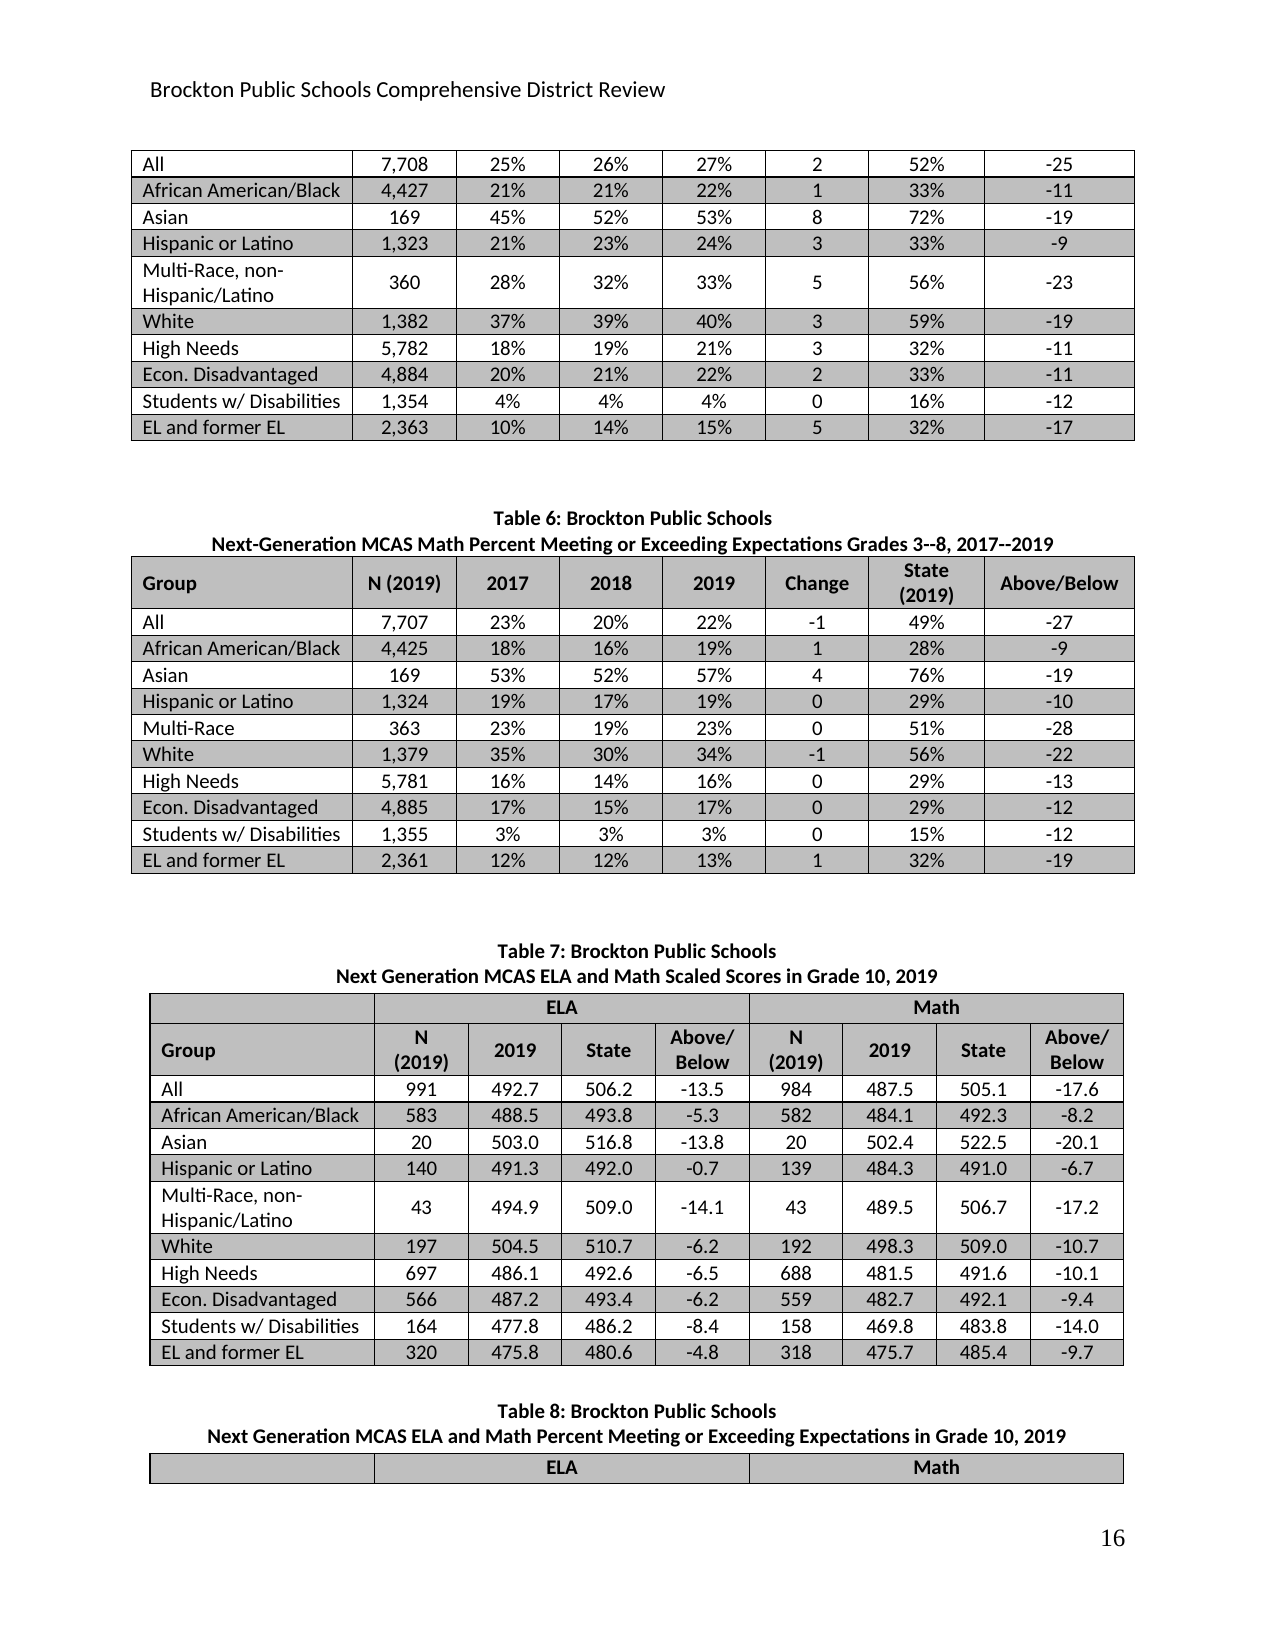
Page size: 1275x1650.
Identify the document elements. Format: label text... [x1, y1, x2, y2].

table_cell White [132, 741, 352, 767]
table_cell 3 [766, 309, 868, 334]
table_cell 510.7 [562, 1234, 655, 1259]
table_cell 559 [750, 1287, 842, 1312]
table_cell 10% [457, 415, 559, 440]
table_cell 29% [869, 768, 984, 793]
table_cell 197 [375, 1234, 468, 1259]
table_cell 52% [560, 204, 662, 229]
table_cell 1,324 [353, 689, 456, 714]
table_cell 491.3 [469, 1155, 561, 1181]
table_cell 505.1 [937, 1076, 1030, 1101]
table_cell Above/Below [1031, 1024, 1123, 1075]
table_cell -8.2 [1031, 1103, 1123, 1128]
table_cell 22% [663, 362, 765, 387]
table_cell 0 [766, 388, 868, 413]
table_cell Econ. Disadvantaged [151, 1287, 374, 1312]
table_cell High Needs [132, 768, 352, 793]
table_cell 503.0 [469, 1129, 561, 1154]
table_cell -13.8 [656, 1129, 749, 1154]
table_cell 26% [560, 151, 662, 176]
table_cell 502.4 [843, 1129, 936, 1154]
table_cell -13.5 [656, 1076, 749, 1101]
table_cell Econ. Disadvantaged [132, 794, 352, 820]
table_cell 5 [766, 415, 868, 440]
table_cell 12% [457, 847, 559, 873]
table_cell -6.2 [656, 1287, 749, 1312]
table_cell State [562, 1024, 655, 1075]
table_cell 2019 [843, 1024, 936, 1075]
table_cell 494.9 [469, 1182, 561, 1233]
table_cell 19% [663, 636, 765, 661]
table_cell 2017 [457, 557, 559, 608]
table_cell 34% [663, 741, 765, 767]
table_cell 14% [560, 768, 662, 793]
table_cell -10.1 [1031, 1260, 1123, 1286]
table_cell 4% [457, 388, 559, 413]
table_cell 15% [869, 821, 984, 846]
table_cell Students w/ Disabilities [132, 821, 352, 846]
table_cell 493.4 [562, 1287, 655, 1312]
table_cell 192 [750, 1234, 842, 1259]
table_cell 18% [457, 636, 559, 661]
table_cell 8 [766, 204, 868, 229]
table_cell 0 [766, 821, 868, 846]
table_cell -6.5 [656, 1260, 749, 1286]
table_cell -19 [985, 204, 1134, 229]
table_header Table 7: Brockton Public Schools Next Generation MCAS ELA and Math Scaled Scores in Grade 10, 2019 [150, 938, 1124, 993]
table_cell 1 [766, 178, 868, 203]
table_cell -14.0 [1031, 1313, 1123, 1338]
table_cell 5 [766, 257, 868, 308]
table_cell 2018 [560, 557, 662, 608]
table_cell 40% [663, 309, 765, 334]
table_cell 15% [560, 794, 662, 820]
table_cell -6.2 [656, 1234, 749, 1259]
table_cell Students w/ Disabilities [151, 1313, 374, 1338]
table_cell 19% [663, 689, 765, 714]
table_cell -25 [985, 151, 1134, 176]
table_cell 4 [766, 662, 868, 687]
table_cell 2,363 [353, 415, 456, 440]
table_cell 481.5 [843, 1260, 936, 1286]
table_cell 16% [457, 768, 559, 793]
table_cell 506.7 [937, 1182, 1030, 1233]
table_cell 169 [353, 204, 456, 229]
table_cell 21% [560, 178, 662, 203]
table_cell -19 [985, 662, 1134, 687]
table_cell 3% [560, 821, 662, 846]
table_cell -17.6 [1031, 1076, 1123, 1101]
table_cell Multi-Race, non-Hispanic/Latino [132, 257, 352, 308]
table_cell 363 [353, 715, 456, 740]
table_cell 23% [457, 609, 559, 634]
table_cell White [132, 309, 352, 334]
table_cell 2019 [469, 1024, 561, 1075]
table_cell 566 [375, 1287, 468, 1312]
table_cell 59% [869, 309, 984, 334]
table_cell 19% [560, 715, 662, 740]
table_cell -1 [766, 609, 868, 634]
table_cell 20 [750, 1129, 842, 1154]
table_cell -4.8 [656, 1340, 749, 1365]
table_cell 2 [766, 151, 868, 176]
table_cell -27 [985, 609, 1134, 634]
table_cell -20.1 [1031, 1129, 1123, 1154]
table_cell 28% [869, 636, 984, 661]
table_cell Math [750, 1454, 1123, 1483]
table_cell 56% [869, 741, 984, 767]
table_cell -12 [985, 388, 1134, 413]
table_cell 320 [375, 1340, 468, 1365]
table_cell -12 [985, 821, 1134, 846]
table_cell 492.3 [937, 1103, 1030, 1128]
table_cell 509.0 [562, 1182, 655, 1233]
table_cell 522.5 [937, 1129, 1030, 1154]
table_cell [151, 1454, 374, 1483]
table_cell State [937, 1024, 1030, 1075]
table_cell 1,355 [353, 821, 456, 846]
table_cell 3% [457, 821, 559, 846]
table_cell 20 [375, 1129, 468, 1154]
table_cell Multi-Race, non-Hispanic/Latino [151, 1182, 374, 1233]
table_cell 19% [560, 335, 662, 361]
table_cell 15% [663, 415, 765, 440]
table_cell 33% [869, 230, 984, 256]
table_cell -6.7 [1031, 1155, 1123, 1181]
table_cell 504.5 [469, 1234, 561, 1259]
table_cell 57% [663, 662, 765, 687]
table_cell 4,427 [353, 178, 456, 203]
table_cell 2,361 [353, 847, 456, 873]
table_cell 52% [869, 151, 984, 176]
table_cell 477.8 [469, 1313, 561, 1338]
table_cell 318 [750, 1340, 842, 1365]
table_cell 30% [560, 741, 662, 767]
table_cell -9 [985, 230, 1134, 256]
table_cell N (2019) [375, 1024, 468, 1075]
table_cell -28 [985, 715, 1134, 740]
table_cell Group [132, 557, 352, 608]
table_cell 39% [560, 309, 662, 334]
table_cell 485.4 [937, 1340, 1030, 1365]
table_cell 32% [869, 335, 984, 361]
table_cell Asian [132, 204, 352, 229]
table_cell 19% [457, 689, 559, 714]
table_cell 17% [560, 689, 662, 714]
table_cell 164 [375, 1313, 468, 1338]
table_cell 582 [750, 1103, 842, 1128]
table_cell -19 [985, 847, 1134, 873]
table_cell 33% [869, 362, 984, 387]
table_cell 491.6 [937, 1260, 1030, 1286]
table_cell 491.0 [937, 1155, 1030, 1181]
table_cell -13 [985, 768, 1134, 793]
table_cell -11 [985, 335, 1134, 361]
table_cell 3 [766, 230, 868, 256]
table_cell 20% [560, 609, 662, 634]
table_cell 0 [766, 794, 868, 820]
table_cell 1,379 [353, 741, 456, 767]
table_cell N (2019) [750, 1024, 842, 1075]
table_cell 76% [869, 662, 984, 687]
table_cell 53% [663, 204, 765, 229]
table_cell 475.7 [843, 1340, 936, 1365]
table_cell 49% [869, 609, 984, 634]
table_cell -10 [985, 689, 1134, 714]
table_cell 43 [375, 1182, 468, 1233]
table_cell 12% [560, 847, 662, 873]
table_cell 486.1 [469, 1260, 561, 1286]
table_cell Hispanic or Latino [132, 230, 352, 256]
table_cell 18% [457, 335, 559, 361]
table_cell -0.7 [656, 1155, 749, 1181]
table_cell Above/Below [985, 557, 1134, 608]
table_cell 482.7 [843, 1287, 936, 1312]
table_cell Students w/ Disabilities [132, 388, 352, 413]
table_cell -10.7 [1031, 1234, 1123, 1259]
table_cell 583 [375, 1103, 468, 1128]
table_cell -9.7 [1031, 1340, 1123, 1365]
table_cell -22 [985, 741, 1134, 767]
table_cell 480.6 [562, 1340, 655, 1365]
table_cell 29% [869, 689, 984, 714]
table_cell 51% [869, 715, 984, 740]
table_cell 4,425 [353, 636, 456, 661]
table_cell [151, 994, 374, 1023]
table_cell EL and former EL [132, 847, 352, 873]
table_cell 21% [560, 362, 662, 387]
table_cell 4% [663, 388, 765, 413]
table_cell Multi-Race [132, 715, 352, 740]
table_cell 35% [457, 741, 559, 767]
table_cell -8.4 [656, 1313, 749, 1338]
table_cell -5.3 [656, 1103, 749, 1128]
table_cell 487.2 [469, 1287, 561, 1312]
table_cell 32% [869, 415, 984, 440]
table_cell 1 [766, 847, 868, 873]
table_cell ELA [375, 1454, 749, 1483]
table_cell 37% [457, 309, 559, 334]
table_cell 492.1 [937, 1287, 1030, 1312]
table_cell 16% [869, 388, 984, 413]
table_cell 139 [750, 1155, 842, 1181]
table_cell 17% [457, 794, 559, 820]
table_cell 23% [663, 715, 765, 740]
table_cell 23% [560, 230, 662, 256]
table_cell 16% [663, 768, 765, 793]
table_cell 488.5 [469, 1103, 561, 1128]
table_cell 0 [766, 768, 868, 793]
table_cell 2019 [663, 557, 765, 608]
table_cell 509.0 [937, 1234, 1030, 1259]
table_cell 3% [663, 821, 765, 846]
table_cell 489.5 [843, 1182, 936, 1233]
table_cell 484.3 [843, 1155, 936, 1181]
table_cell 17% [663, 794, 765, 820]
table_cell All [132, 609, 352, 634]
table_cell 4% [560, 388, 662, 413]
table_cell -12 [985, 794, 1134, 820]
table_cell -1 [766, 741, 868, 767]
table_cell Asian [132, 662, 352, 687]
table_cell 22% [663, 609, 765, 634]
table_cell -11 [985, 362, 1134, 387]
table_cell -23 [985, 257, 1134, 308]
table_cell 487.5 [843, 1076, 936, 1101]
table_cell High Needs [132, 335, 352, 361]
table_cell 21% [457, 230, 559, 256]
table_cell ELA [375, 994, 749, 1023]
table_cell Econ. Disadvantaged [132, 362, 352, 387]
table_cell 45% [457, 204, 559, 229]
table_cell 14% [560, 415, 662, 440]
table_cell 22% [663, 178, 765, 203]
table_cell 991 [375, 1076, 468, 1101]
table_cell 475.8 [469, 1340, 561, 1365]
table_cell 486.2 [562, 1313, 655, 1338]
table_cell 140 [375, 1155, 468, 1181]
table_cell Hispanic or Latino [132, 689, 352, 714]
table_cell 4,885 [353, 794, 456, 820]
table_cell 360 [353, 257, 456, 308]
table_cell African American/Black [151, 1103, 374, 1128]
table_cell 1 [766, 636, 868, 661]
table_cell 4,884 [353, 362, 456, 387]
table_cell 52% [560, 662, 662, 687]
table_cell 469.8 [843, 1313, 936, 1338]
table_cell All [151, 1076, 374, 1101]
table_cell N (2019) [353, 557, 456, 608]
table_cell 506.2 [562, 1076, 655, 1101]
table_cell 688 [750, 1260, 842, 1286]
table_cell -9 [985, 636, 1134, 661]
table_cell Math [750, 994, 1123, 1023]
table_cell 697 [375, 1260, 468, 1286]
table_cell -9.4 [1031, 1287, 1123, 1312]
table_cell 492.7 [469, 1076, 561, 1101]
table_cell 0 [766, 689, 868, 714]
table_cell 498.3 [843, 1234, 936, 1259]
table_cell 29% [869, 794, 984, 820]
table_cell All [132, 151, 352, 176]
table_cell 32% [869, 847, 984, 873]
table_cell 7,707 [353, 609, 456, 634]
table_cell 5,781 [353, 768, 456, 793]
table_cell 53% [457, 662, 559, 687]
table_cell 33% [663, 257, 765, 308]
table_cell State (2019) [869, 557, 984, 608]
table_cell 1,354 [353, 388, 456, 413]
table_cell 984 [750, 1076, 842, 1101]
table_cell -17 [985, 415, 1134, 440]
table_cell Asian [151, 1129, 374, 1154]
table_cell 2 [766, 362, 868, 387]
table_cell -17.2 [1031, 1182, 1123, 1233]
table_cell 169 [353, 662, 456, 687]
table_cell 33% [869, 178, 984, 203]
table_cell 72% [869, 204, 984, 229]
table_cell Above/Below [656, 1024, 749, 1075]
table_header Table 6: Brockton Public Schools Next-Generation MCAS Math Percent Meeting or Exceeding Expectations Grades 3--8, 2017--2019 [131, 505, 1134, 556]
table_cell 0 [766, 715, 868, 740]
table_cell -14.1 [656, 1182, 749, 1233]
table_cell High Needs [151, 1260, 374, 1286]
table_cell Hispanic or Latino [151, 1155, 374, 1181]
table_cell 7,708 [353, 151, 456, 176]
table_cell -19 [985, 309, 1134, 334]
table_cell Group [151, 1024, 374, 1075]
table_cell 158 [750, 1313, 842, 1338]
table_cell 3 [766, 335, 868, 361]
table_cell 27% [663, 151, 765, 176]
table_cell EL and former EL [132, 415, 352, 440]
table_cell 483.8 [937, 1313, 1030, 1338]
table_cell 1,323 [353, 230, 456, 256]
table_cell 484.1 [843, 1103, 936, 1128]
table_cell 13% [663, 847, 765, 873]
table_cell EL and former EL [151, 1340, 374, 1365]
table_cell 516.8 [562, 1129, 655, 1154]
table_cell Change [766, 557, 868, 608]
table_cell 23% [457, 715, 559, 740]
table_cell African American/Black [132, 178, 352, 203]
table_cell 24% [663, 230, 765, 256]
table_cell 21% [663, 335, 765, 361]
table_cell 492.0 [562, 1155, 655, 1181]
table_cell 493.8 [562, 1103, 655, 1128]
table_header Table 8: Brockton Public Schools Next Generation MCAS ELA and Math Percent Meeting or Exceeding Expectations in Grade 10, 2019 [150, 1398, 1124, 1453]
table_cell 21% [457, 178, 559, 203]
table_cell 1,382 [353, 309, 456, 334]
table_cell 20% [457, 362, 559, 387]
table_cell 32% [560, 257, 662, 308]
table_cell 25% [457, 151, 559, 176]
table_cell 56% [869, 257, 984, 308]
table_cell 5,782 [353, 335, 456, 361]
table_cell 492.6 [562, 1260, 655, 1286]
table_cell -11 [985, 178, 1134, 203]
table_cell 28% [457, 257, 559, 308]
table_cell White [151, 1234, 374, 1259]
table_cell 43 [750, 1182, 842, 1233]
table_cell 16% [560, 636, 662, 661]
table_cell African American/Black [132, 636, 352, 661]
